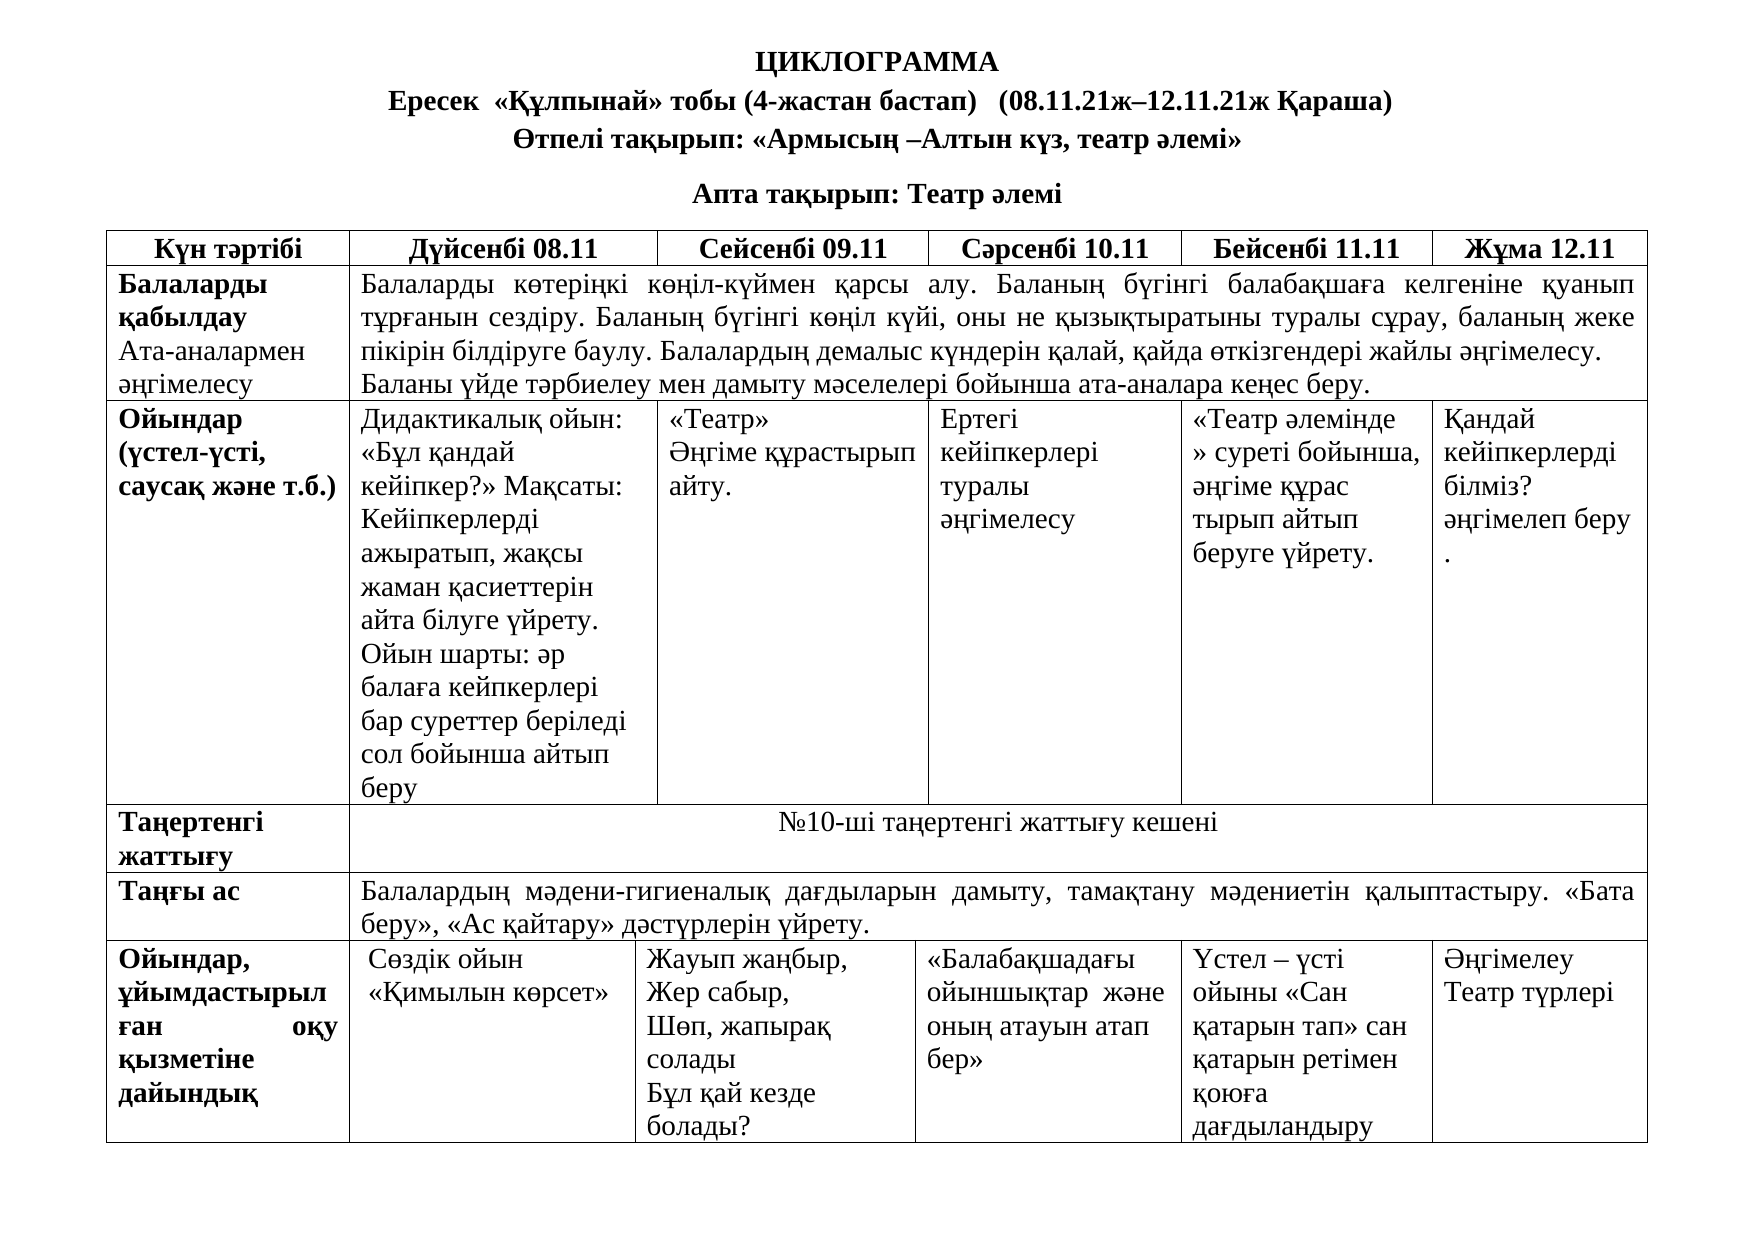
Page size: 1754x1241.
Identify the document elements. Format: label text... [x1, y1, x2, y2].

text Апта тақырып: Театр әлемі [118, 176, 1636, 209]
text Ересек «Құлпынай» тобы (4-жастан бастап) (08.11.21ж–12.11.21ж Қараша) [118, 83, 1636, 116]
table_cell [350, 941, 635, 1142]
table_cell Дидактикалық ойын: «Бұл қандай кейіпкер?» Мақсаты: Кейіпкерлерді ажыратып, жақсы жаман қасиеттерін айта білуге үйрету. Ойын шарты: әр балаға кейпкерлері бар суреттер беріледі сол бойынша айтып беру [350, 401, 657, 803]
table_header Жұма 12.11 [1433, 231, 1647, 265]
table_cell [107, 941, 349, 1142]
table_cell Балаларды қабылдау Ата-аналармен әңгімелесу [107, 266, 349, 400]
table_cell Балалардың мәдени-гигиеналық дағдыларын дамыту, тамақтану мәдениетін қалыптастыру. «Бата беру», «Ас қайтару» дәстүрлерін үйрету. [350, 873, 1647, 940]
table_cell Таңертенгі жаттығу [107, 805, 349, 872]
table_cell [1433, 941, 1647, 1142]
text Өтпелі тақырып: «Армысың –Алтын күз, театр әлемі» [118, 121, 1636, 155]
table_cell Қандай кейіпкерлерді білміз? әңгімелеп беру . [1433, 401, 1647, 803]
table_header Күн тәртібі [107, 231, 349, 265]
table_cell «Театр» Әңгіме құрастырып айту. [658, 401, 928, 803]
table_cell №10-ші таңертенгі жаттығу кешені [350, 805, 1647, 872]
table_cell «Театр әлемінде » суреті бойынша, әңгіме құрас тырып айтып беруге үйрету. [1182, 401, 1432, 803]
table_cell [916, 941, 1181, 1142]
table_cell Ойындар (үстел-үсті, саусақ және т.б.) [107, 401, 349, 803]
table_cell Таңғы ас [107, 873, 349, 940]
table_cell Жауып жаңбыр, Жер сабыр, Шөп, жапырақ солады Бұл қай кезде болады? (Күз) [636, 941, 915, 1142]
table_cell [1182, 941, 1432, 1142]
table_header Дүйсенбі 08.11 [350, 231, 657, 265]
table_cell Балаларды көтеріңкі көңіл-күймен қарсы алу. Баланың бүгінгі балабақшаға келгеніне қуанып тұрғанын сездіру. Баланың бүгінгі көңіл күйі, оны не қызықтыратыны туралы сұрау, баланың жеке пікірін білдіруге баулу. Балалардың демалыс күндерін қалай, қайда өткізгендері жайлы әңгімелесу. Баланы үйде тәрбиелеу мен дамыту мәселелері бойынша ата-аналара кеңес беру. [350, 266, 1647, 400]
table_header Бейсенбі 11.11 [1182, 231, 1432, 265]
table_header Сейсенбі 09.11 [658, 231, 928, 265]
table_header Сәрсенбі 10.11 [929, 231, 1181, 265]
table_cell Ертегі кейіпкерлері туралы әңгімелесу [929, 401, 1181, 803]
text ЦИКЛОГРАММА [118, 44, 1636, 78]
